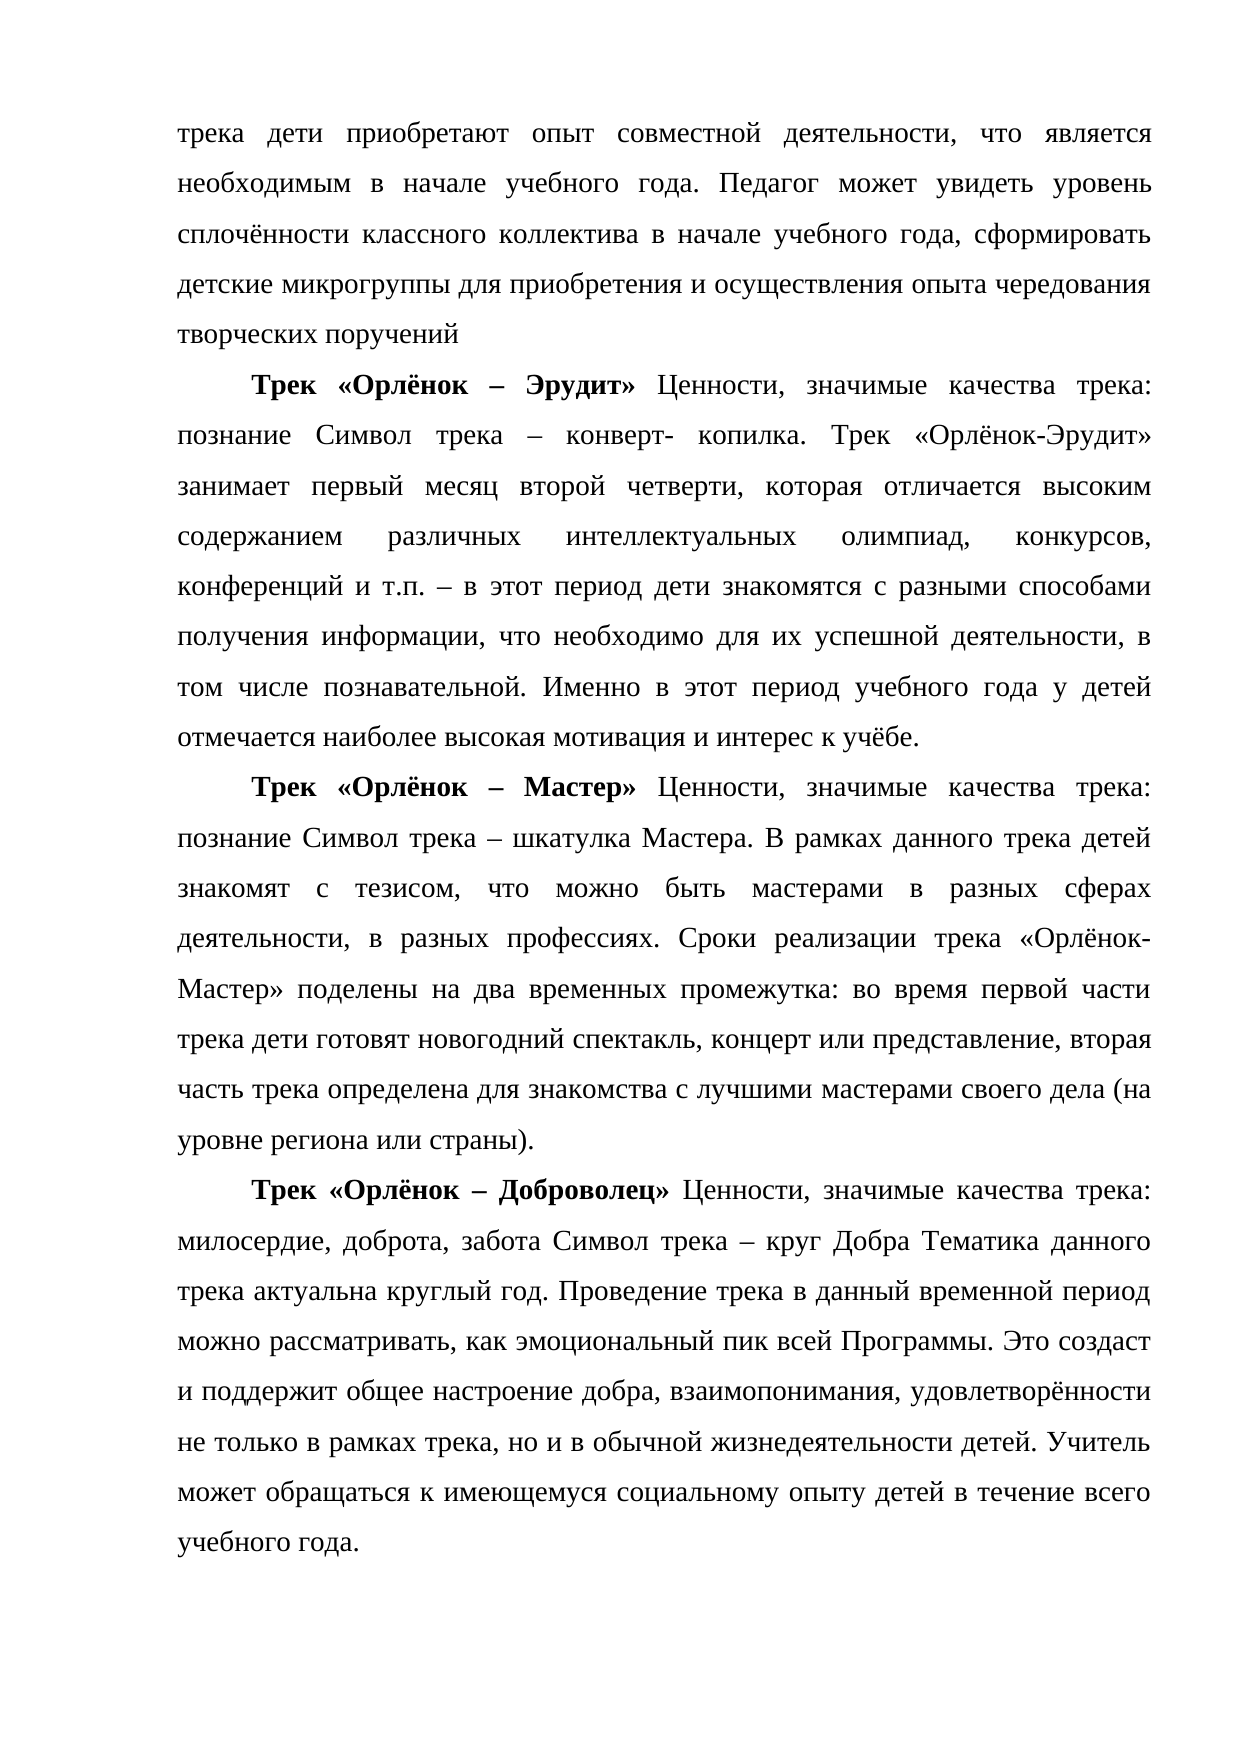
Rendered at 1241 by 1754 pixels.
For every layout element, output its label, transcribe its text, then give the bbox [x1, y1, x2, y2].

text Трек «Орлёнок – Мастер» Ценности, значимые качества трека: познание Символ трека – шкатулка Мастера. В рамках данного трека детей знакомят с тезисом, что можно быть мастерами в разных сферах деятельности, в разных профессиях. Сроки реализации трека «Орлёнок-Мастер» поделены на два временных промежутка: во время первой части трека дети готовят новогодний спектакль, концерт или представление, вторая часть трека определена для знакомства с лучшими мастерами своего дела (на уровне региона или страны). [177, 769, 1152, 1155]
text Трек «Орлёнок – Эрудит» Ценности, значимые качества трека: познание Символ трека – конверт- копилка. Трек «Орлёнок-Эрудит» занимает первый месяц второй четверти, которая отличается высоким содержанием различных интеллектуальных олимпиад, конкурсов, конференций и т.п. – в этот период дети знакомятся с разными способами получения информации, что необходимо для их успешной деятельности, в том числе познавательной. Именно в этот период учебного года у детей отмечается наиболее высокая мотивация и интерес к учёбе. [177, 367, 1152, 753]
text Трек «Орлёнок – Доброволец» Ценности, значимые качества трека: милосердие, доброта, забота Символ трека – круг Добра Тематика данного трека актуальна круглый год. Проведение трека в данный временной период можно рассматривать, как эмоциональный пик всей Программы. Это создаст и поддержит общее настроение добра, взаимопонимания, удовлетворённости не только в рамках трека, но и в обычной жизнедеятельности детей. Учитель может обращаться к имеющемуся социальному опыту детей в течение всего учебного года. [177, 1172, 1152, 1558]
text трека дети приобретают опыт совместной деятельности, что является необходимым в начале учебного года. Педагог может увидеть уровень сплочённости классного коллектива в начале учебного года, сформировать детские микрогруппы для приобретения и осуществления опыта чередования творческих поручений [177, 115, 1152, 350]
